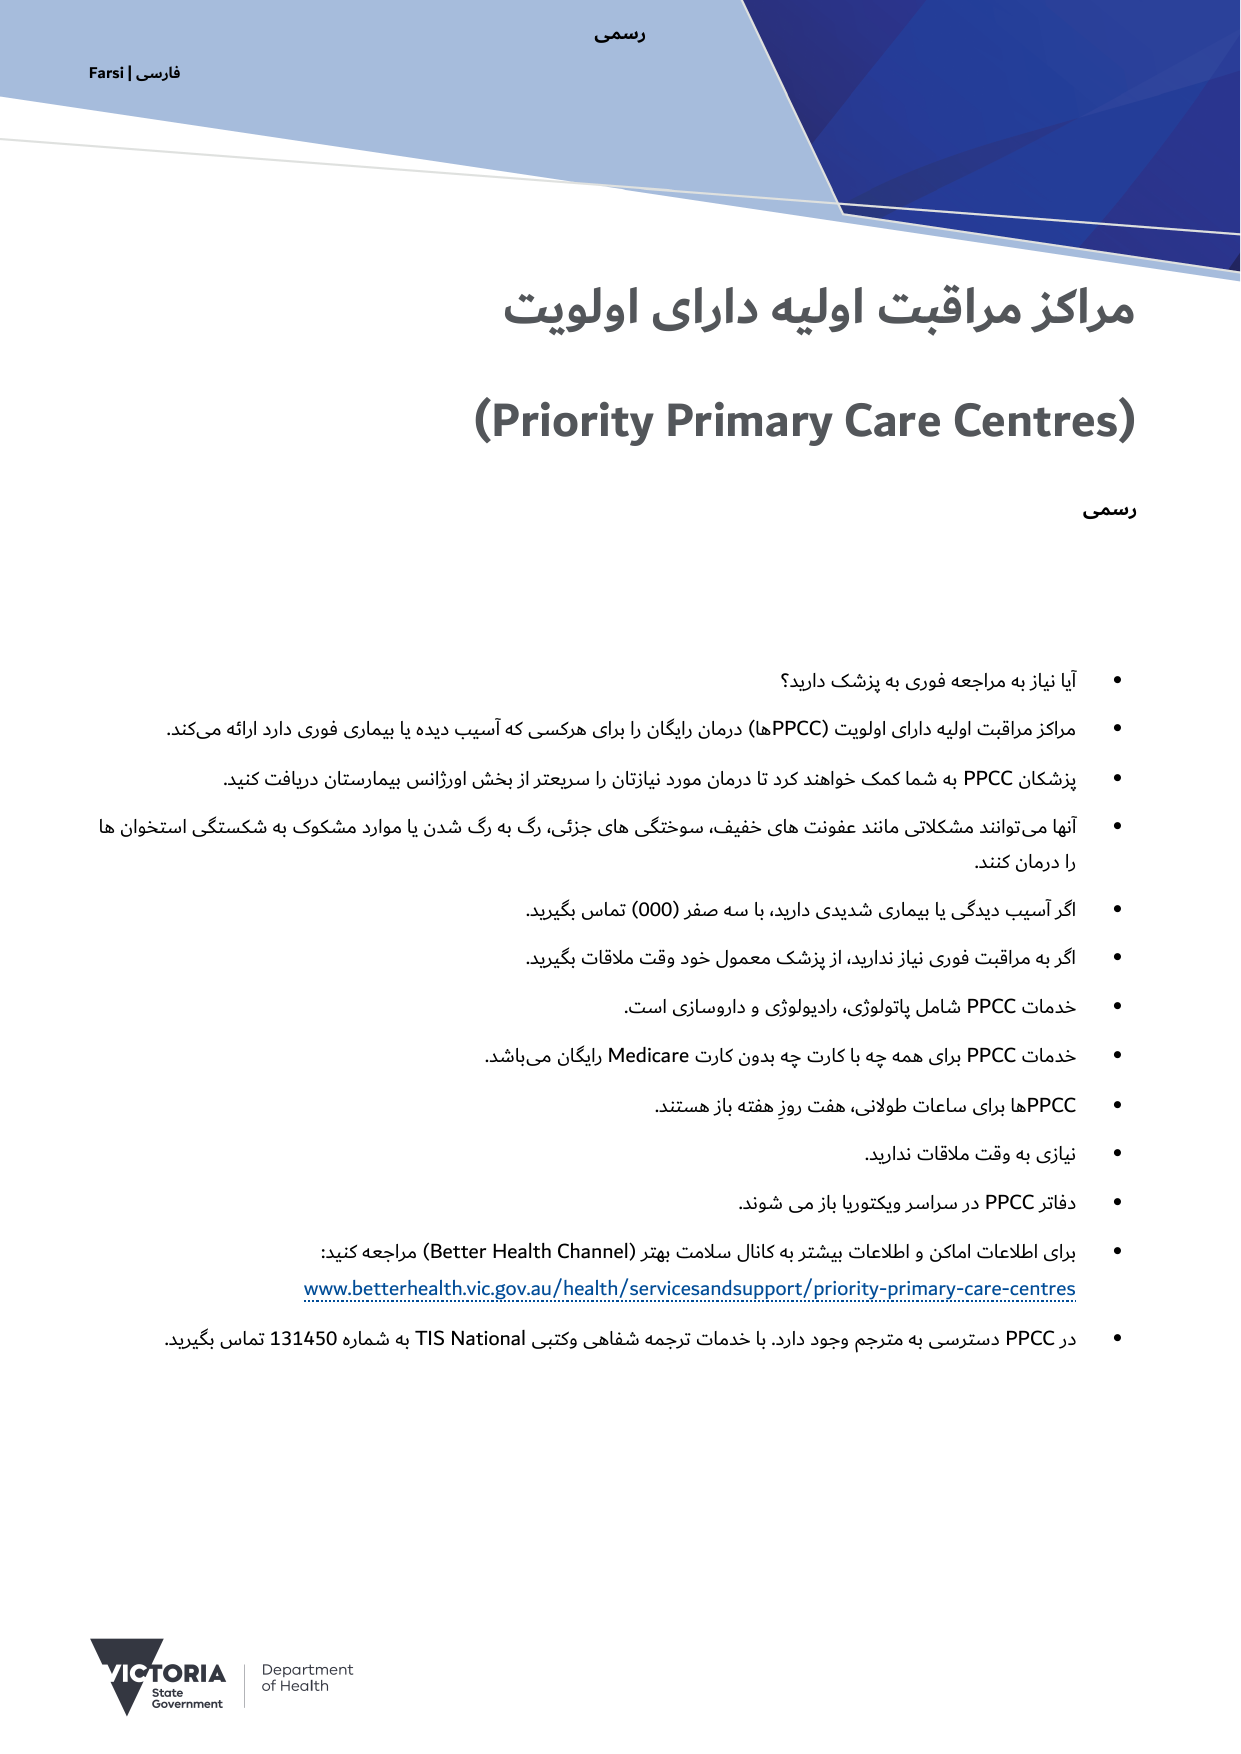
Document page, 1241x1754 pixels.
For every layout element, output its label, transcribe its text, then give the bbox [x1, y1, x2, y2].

picture [0, 0, 1241, 284]
table_header مراکز مراقبت اولیه دارای اولویت (Priority Primary Care Centres) [89, 88, 1137, 491]
list نیازی به وقت ملاقات ندارید. [89, 1137, 1114, 1172]
text Farsi | فارسی [89, 59, 1152, 87]
list اگر به مراقبت فوری نیاز ندارید، از پزشک معمول خود وقت ملاقات بگیرید. [89, 941, 1114, 976]
list PPCCها برای ساعات طولانی، هفت روزِ هفته باز هستند. [89, 1087, 1114, 1124]
list مراکز مراقبت اولیه دارای اولویت (PPCCها) درمان رایگان را برای هرکسی که آسیب دیده یا بیماری فوری دارد ارائه می‌کند. [89, 711, 1114, 748]
list در PPCC دسترسی به مترجم وجود دارد. با خدمات ترجمه شفاهی وکتبی TIS National به شماره 131450 تماس بگیرید. [89, 1321, 1114, 1357]
list برای اطلاعات اماکن‌ و اطلاعات بیشتر به کانال سلامت بهتر (Better Health Channel) مراجعه کنید: www.betterhealth.vic.gov.au/health/servicesandsupport/priority-primary-care-centres [89, 1234, 1114, 1308]
list اگر آسیب دیدگی یا بیماری شدیدی دارید، با سه صفر (000) تماس بگیرید. [89, 893, 1114, 928]
list آیا نیاز به مراجعه فوری به پزشک دارید؟ [89, 663, 1114, 699]
list پزشکان PPCC به شما کمک خواهند کرد تا درمان مورد نیازتان را سریعتر از بخش اورژانس بیمارستان دریافت کنید. [89, 761, 1114, 798]
list دفاتر PPCC در سراسر ویکتوریا باز می شوند. [89, 1184, 1114, 1222]
picture [2, 1593, 1241, 1752]
table_cell رسمی [89, 491, 1137, 564]
list خدمات PPCC شامل پاتولوژی، رادیولوژی و داروسازی است. [89, 988, 1114, 1025]
list خدمات PPCC برای همه چه با کارت چه بدون کارت Medicare رایگان می‌باشد. [89, 1038, 1114, 1075]
list آنها می‌توانند مشکلاتی مانند عفونت های خفیف، سوختگی های جزئی، رگ به رگ شدن یا موارد مشکوک به شکستگی استخوان ها را درمان کنند. [89, 810, 1114, 881]
